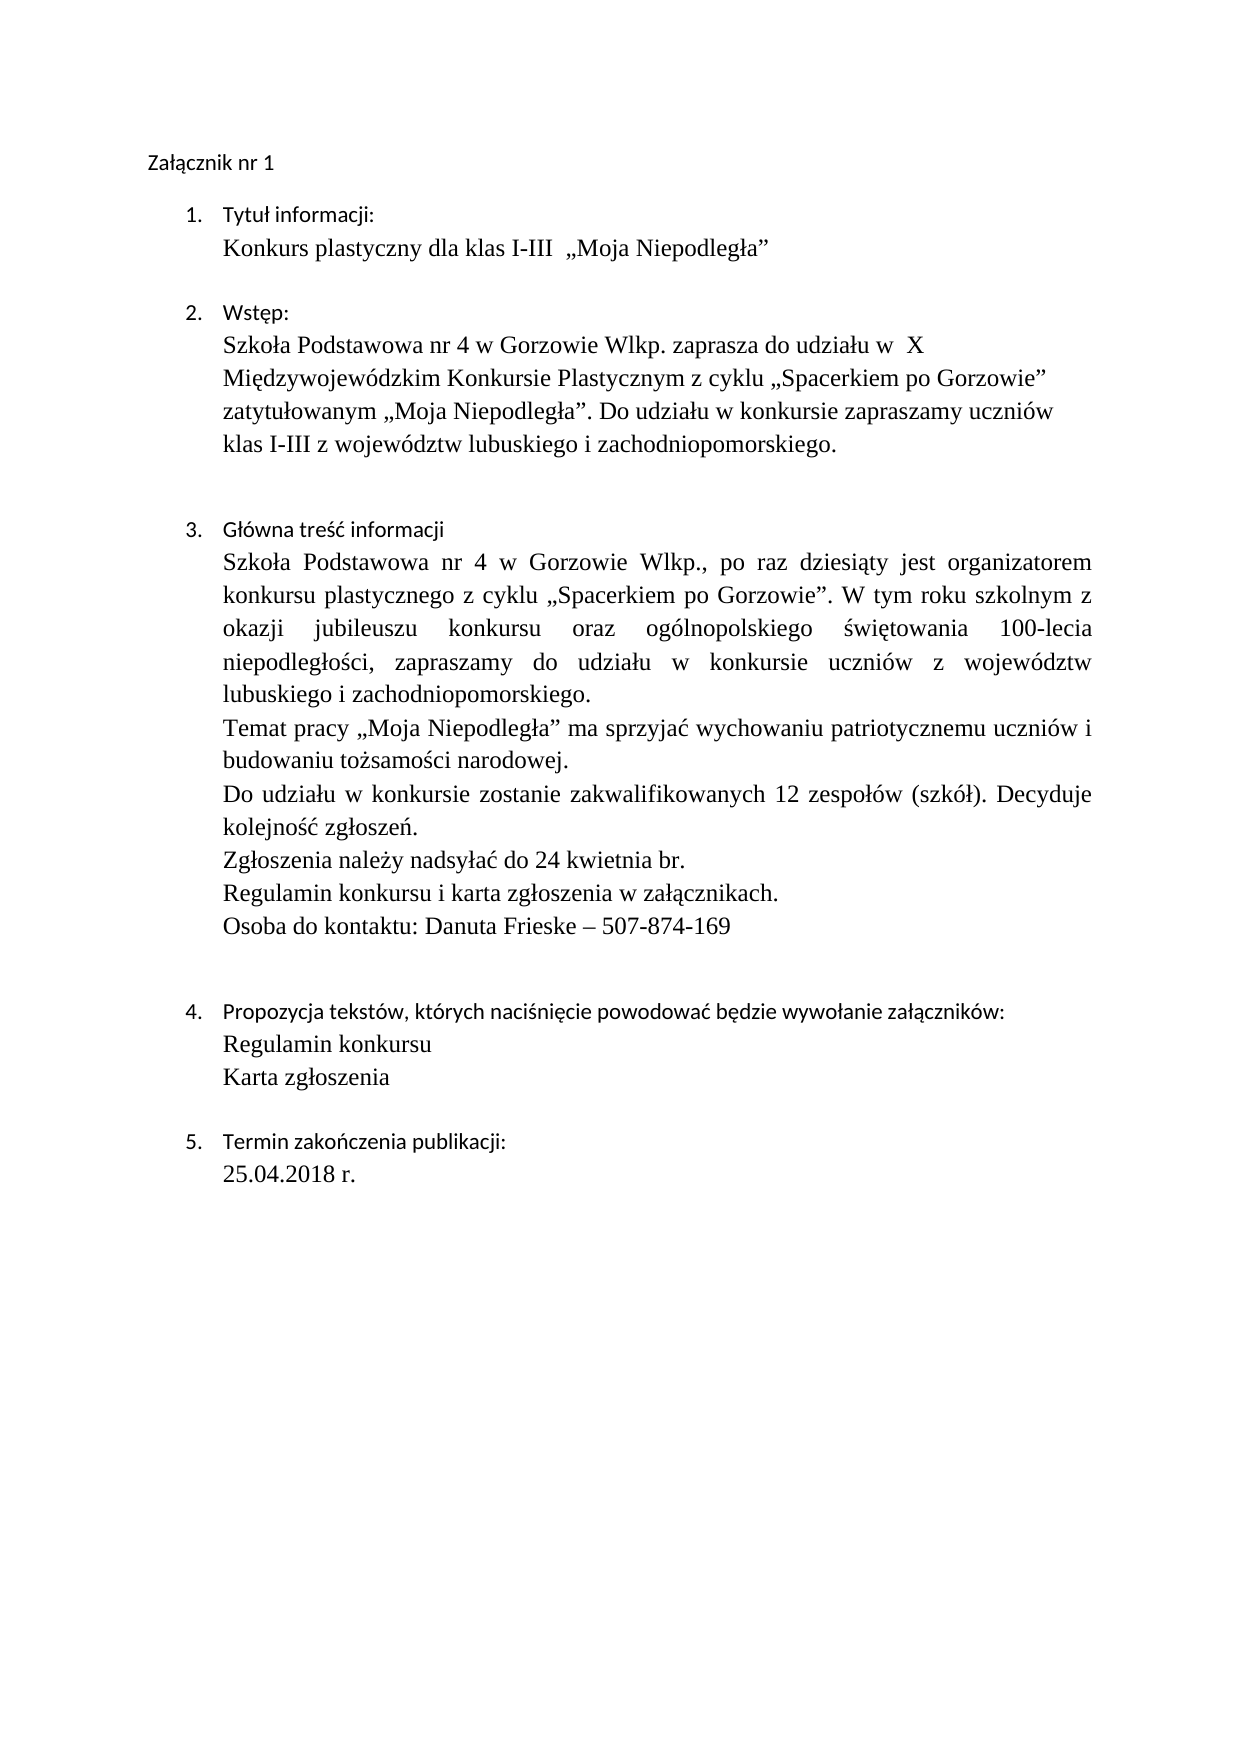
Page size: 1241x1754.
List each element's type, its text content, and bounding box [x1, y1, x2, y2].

list Karta zgłoszenia [223, 1062, 1093, 1091]
list Temat pracy „Moja Niepodległa” ma sprzyjać wychowaniu patriotycznemu uczniów i budowaniu tożsamości narodowej. [223, 713, 1093, 774]
list Szkoła Podstawowa nr 4 w Gorzowie Wlkp., po raz dziesiąty jest organizatorem konkursu plastycznego z cyklu „Spacerkiem po Gorzowie”. W tym roku szkolnym z okazji jubileuszu konkursu oraz ogólnopolskiego świętowania 100-lecia niepodległości, zapraszamy do udziału w konkursie uczniów z województw lubuskiego i zachodniopomorskiego. [223, 547, 1093, 708]
list Zgłoszenia należy nadsyłać do 24 kwietnia br. [223, 845, 1093, 873]
list Propozycja tekstów, których naciśnięcie powodować będzie wywołanie załączników: [185, 997, 1093, 1025]
list Regulamin konkursu i karta zgłoszenia w załącznikach. [223, 878, 1093, 906]
list Osoba do kontaktu: Danuta Frieske – 507-874-169 [223, 911, 1093, 939]
list Tytuł informacji: [185, 201, 1093, 229]
list Termin zakończenia publikacji: [185, 1127, 1093, 1155]
text Załącznik nr 1 [148, 148, 1093, 176]
list Do udziału w konkursie zostanie zakwalifikowanych 12 zespołów (szkół). Decyduje kolejność zgłoszeń. [223, 779, 1093, 840]
list Regulamin konkursu [223, 1029, 1093, 1058]
list Konkurs plastyczny dla klas I-III „Moja Niepodległa” [223, 233, 1093, 262]
list 25.04.2018 r. [223, 1159, 1093, 1188]
list Wstęp: [185, 298, 1093, 326]
list Główna treść informacji [185, 515, 1093, 543]
list Szkoła Podstawowa nr 4 w Gorzowie Wlkp. zaprasza do udziału w X Międzywojewódzkim Konkursie Plastycznym z cyklu „Spacerkiem po Gorzowie” zatytułowanym „Moja Niepodległa”. Do udziału w konkursie zapraszamy uczniów klas I-III z województw lubuskiego i zachodniopomorskiego. [223, 330, 1093, 458]
